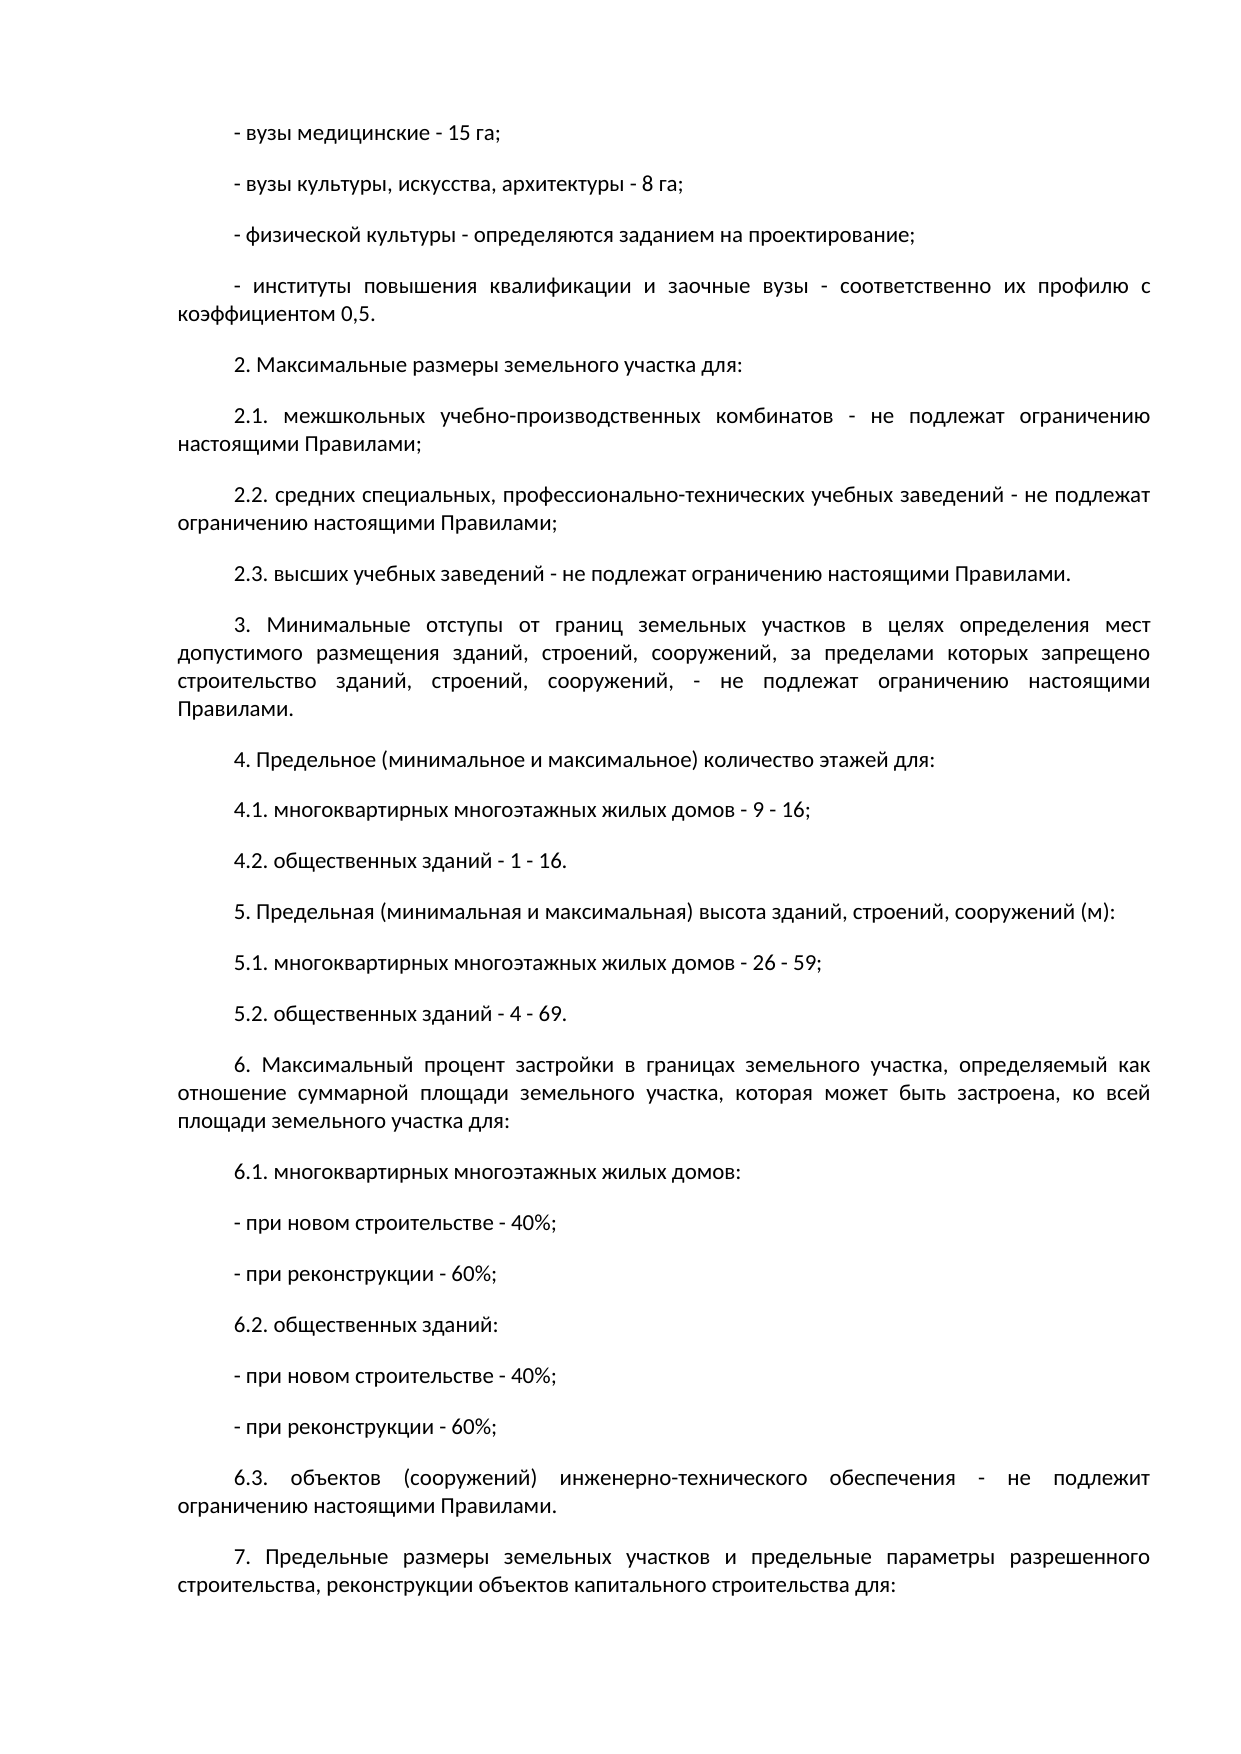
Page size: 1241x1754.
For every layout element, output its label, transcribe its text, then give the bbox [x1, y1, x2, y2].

text - вузы культуры, искусства, архитектуры - 8 га; [177, 169, 1152, 197]
text 6.1. многоквартирных многоэтажных жилых домов: [177, 1157, 1152, 1185]
text - при реконструкции - 60%; [177, 1412, 1152, 1440]
text 2.3. высших учебных заведений - не подлежат ограничению настоящими Правилами. [177, 559, 1152, 587]
text 4.1. многоквартирных многоэтажных жилых домов - 9 - 16; [177, 796, 1152, 824]
text 7. Предельные размеры земельных участков и предельные параметры разрешенного строительства, реконструкции объектов капитального строительства для: [177, 1542, 1152, 1598]
text - при новом строительстве - 40%; [177, 1208, 1152, 1236]
text 2. Максимальные размеры земельного участка для: [177, 350, 1152, 378]
text 6.3. объектов (сооружений) инженерно-технического обеспечения - не подлежит ограничению настоящими Правилами. [177, 1463, 1152, 1519]
text 6.2. общественных зданий: [177, 1310, 1152, 1338]
text 2.2. средних специальных, профессионально-технических учебных заведений - не подлежат ограничению настоящими Правилами; [177, 480, 1152, 536]
text 5. Предельная (минимальная и максимальная) высота зданий, строений, сооружений (м): [177, 897, 1152, 926]
text 6. Максимальный процент застройки в границах земельного участка, определяемый как отношение суммарной площади земельного участка, которая может быть застроена, ко всей площади земельного участка для: [177, 1050, 1152, 1134]
text - институты повышения квалификации и заочные вузы - соответственно их профилю с коэффициентом 0,5. [177, 271, 1152, 327]
text 5.1. многоквартирных многоэтажных жилых домов - 26 - 59; [177, 948, 1152, 976]
text - при новом строительстве - 40%; [177, 1361, 1152, 1389]
text 3. Минимальные отступы от границ земельных участков в целях определения мест допустимого размещения зданий, строений, сооружений, за пределами которых запрещено строительство зданий, строений, сооружений, - не подлежат ограничению настоящими Правилами. [177, 610, 1152, 722]
text 5.2. общественных зданий - 4 - 69. [177, 999, 1152, 1027]
text 4.2. общественных зданий - 1 - 16. [177, 847, 1152, 874]
text 2.1. межшкольных учебно-производственных комбинатов - не подлежат ограничению настоящими Правилами; [177, 401, 1152, 457]
text - вузы медицинские - 15 га; [177, 118, 1152, 146]
text - при реконструкции - 60%; [177, 1259, 1152, 1287]
text - физической культуры - определяются заданием на проектирование; [177, 220, 1152, 248]
text 4. Предельное (минимальное и максимальное) количество этажей для: [177, 745, 1152, 773]
